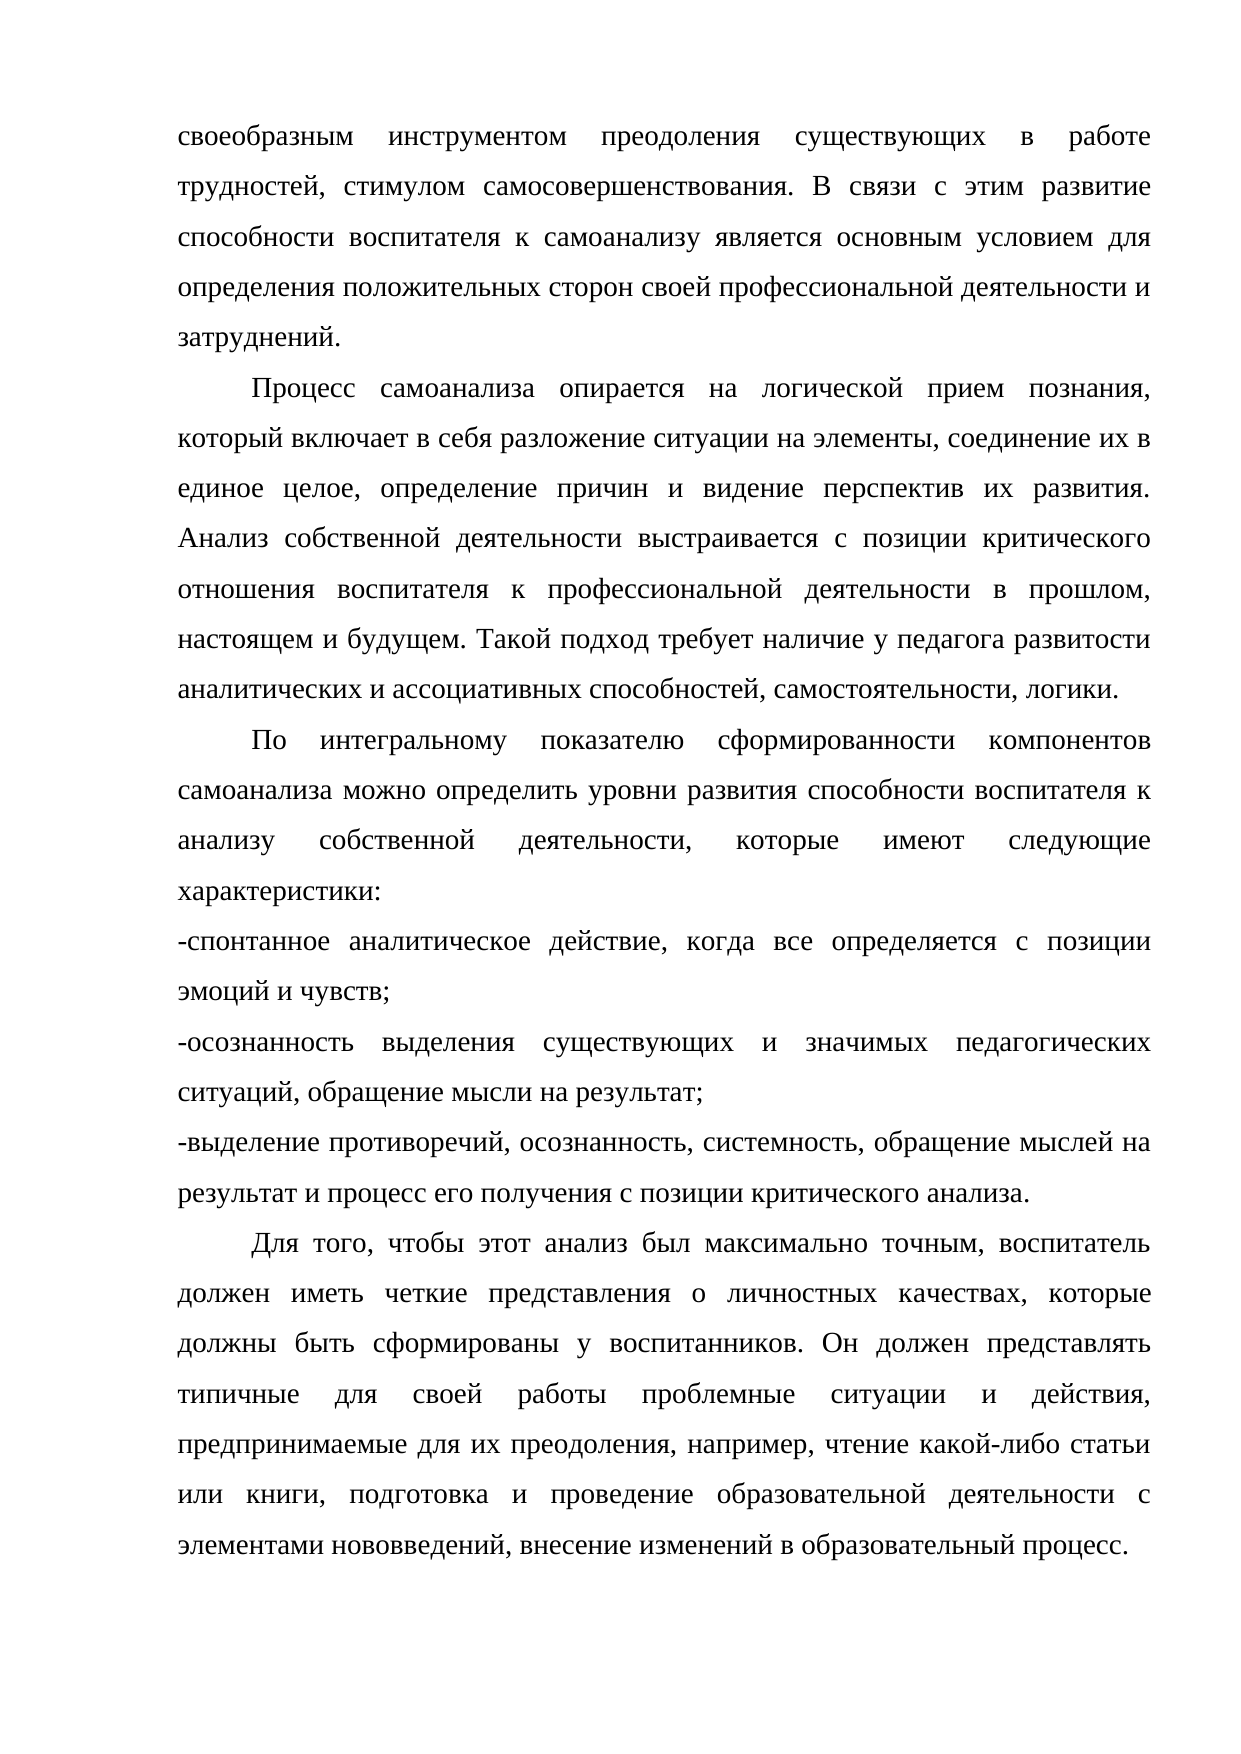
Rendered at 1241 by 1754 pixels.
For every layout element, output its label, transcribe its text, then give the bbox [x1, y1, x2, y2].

text Для того, чтобы этот анализ был максимально точным, воспитатель должен иметь четкие представления о личностных качествах, которые должны быть сформированы у воспитанников. Он должен представлять типичные для своей работы проблемные ситуации и действия, предпринимаемые для их преодоления, например, чтение какой-либо статьи или книги, подготовка и проведение образовательной деятельности с элементами нововведений, внесение изменений в образовательный процесс. [177, 1225, 1152, 1560]
text По интегральному показателю сформированности компонентов самоанализа можно определить уровни развития способности воспитателя к анализу собственной деятельности, которые имеют следующие характеристики: [177, 722, 1152, 906]
text -спонтанное аналитическое действие, когда все определяется с позиции эмоций и чувств; [177, 923, 1152, 1007]
text -осознанность выделения существующих и значимых педагогических ситуаций, обращение мысли на результат; [177, 1024, 1152, 1108]
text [177, 118, 1152, 353]
text -выделение противоречий, осознанность, системность, обращение мыслей на результат и процесс его получения с позиции критического анализа. [177, 1124, 1152, 1208]
text Процесс самоанализа опирается на логической прием познания, который включает в себя разложение ситуации на элементы, соединение их в единое целое, определение причин и видение перспектив их развития. Анализ собственной деятельности выстраивается с позиции критического отношения воспитателя к профессиональной деятельности в прошлом, настоящем и будущем. Такой подход требует наличие у педагога развитости аналитических и ассоциативных способностей, самостоятельности, логики. [177, 370, 1152, 705]
